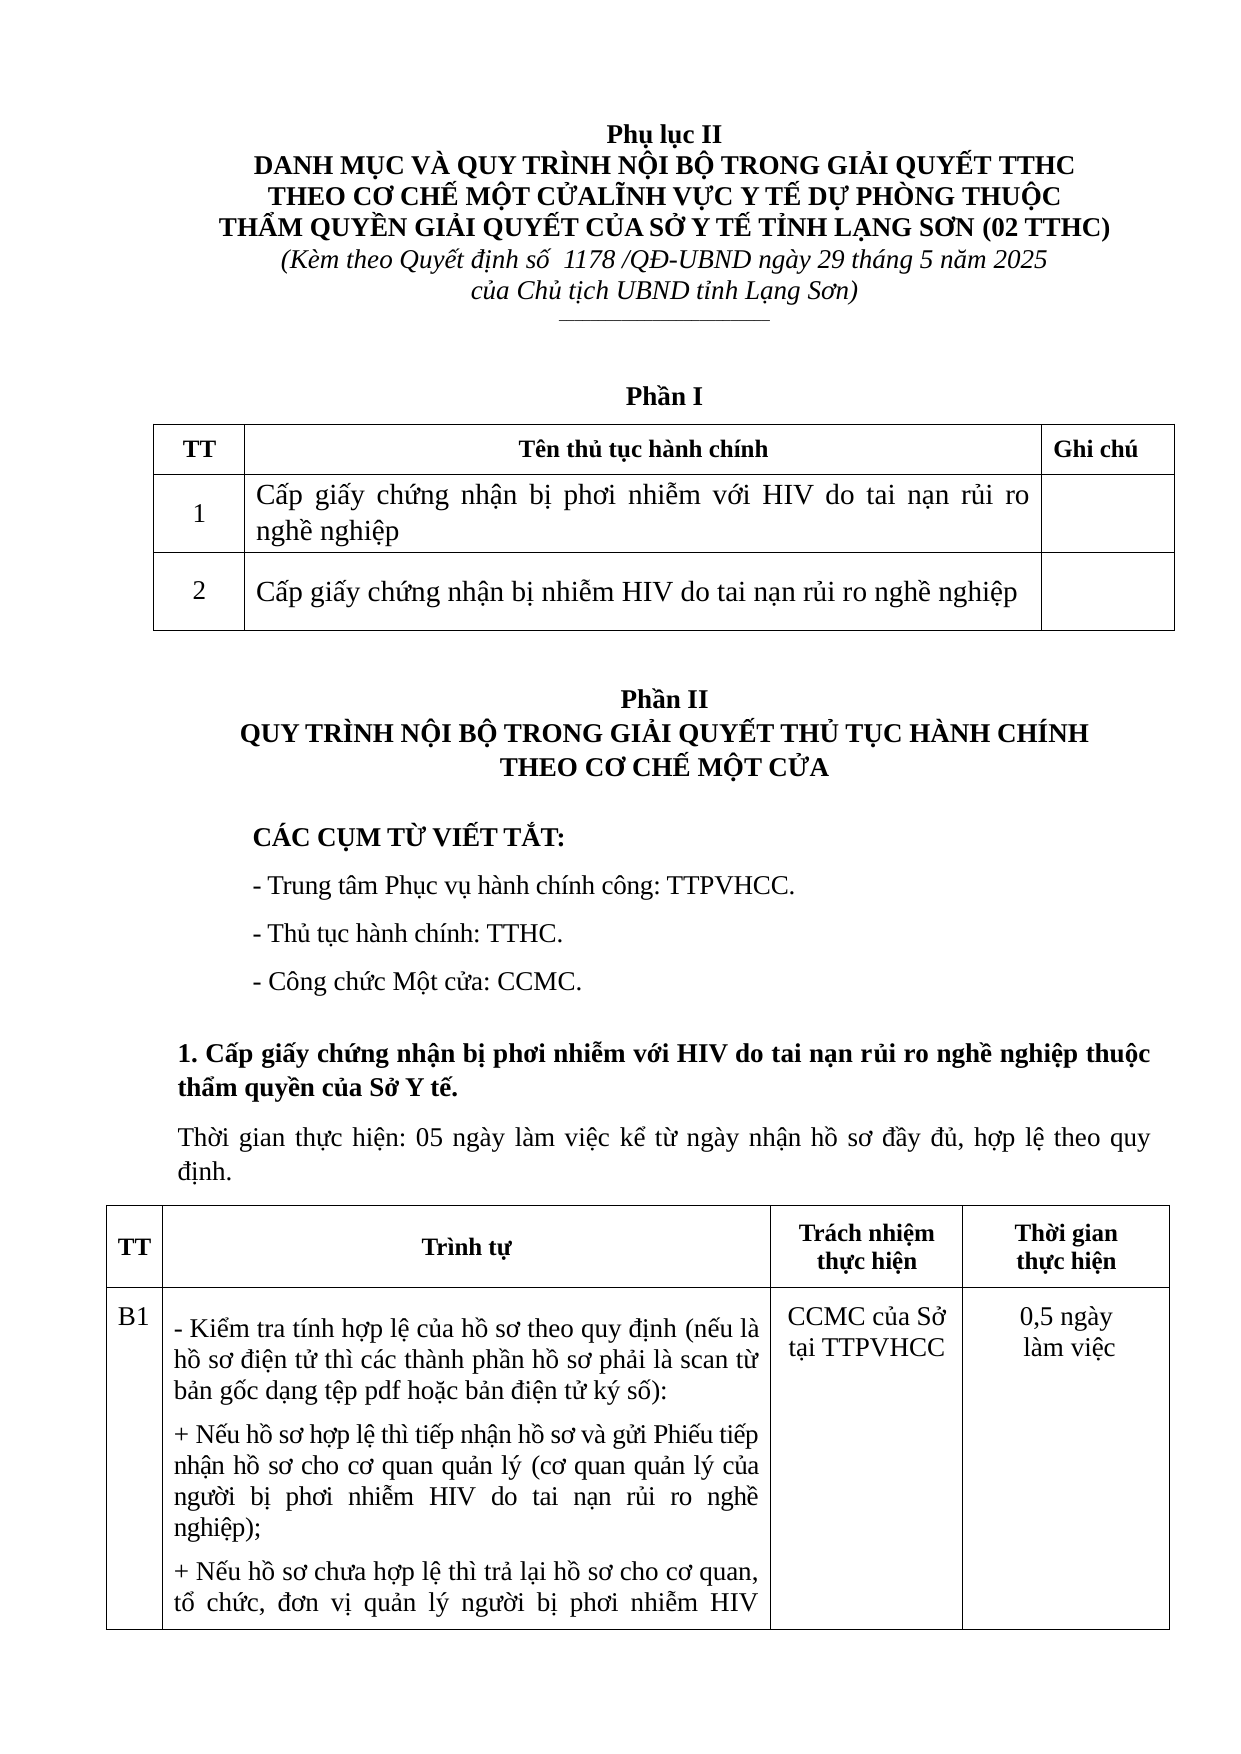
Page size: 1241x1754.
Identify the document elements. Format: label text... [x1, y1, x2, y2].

text Phần I [177, 380, 1152, 411]
text QUY TRÌNH NỘI BỘ TRONG GIẢI QUYẾT THỦ TỤC HÀNH CHÍNH [177, 717, 1152, 748]
table_cell CCMC của Sở tại TTPVHCC [771, 1288, 962, 1629]
table_cell 0,5 ngày làm việc [963, 1288, 1169, 1629]
table_header Trình tự [163, 1206, 770, 1287]
table_cell Cấp giấy chứng nhận bị nhiễm HIV do tai nạn rủi ro nghề nghiệp [245, 553, 1041, 630]
table_cell [1042, 553, 1174, 630]
text CÁC CỤM TỪ VIẾT TẮT: [177, 822, 1152, 853]
table_header Thời gian thực hiện [963, 1206, 1169, 1287]
text ___________________________ [177, 305, 1152, 336]
text (Kèm theo Quyết định số 1178 /QĐ-UBND ngày 29 tháng 5 năm 2025 [177, 243, 1152, 274]
text Thời gian thực hiện: 05 ngày làm việc kể từ ngày nhận hồ sơ đầy đủ, hợp lệ theo quy định. [177, 1121, 1152, 1186]
table_header TT [154, 425, 244, 474]
text THẨM QUYỀN GIẢI QUYẾT CỦA SỞ Y TẾ TỈNH LẠNG SƠN (02 TTHC) [177, 212, 1152, 243]
text 1. Cấp giấy chứng nhận bị phơi nhiễm với HIV do tai nạn rủi ro nghề nghiệp thuộc thẩm quyền của Sở Y tế. [177, 1037, 1152, 1102]
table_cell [163, 1288, 770, 1629]
table_header Tên thủ tục hành chính [245, 425, 1041, 474]
text - Công chức Một cửa: CCMC. [177, 965, 1152, 996]
table_cell 2 [154, 553, 244, 630]
text DANH MỤC VÀ QUY TRÌNH NỘI BỘ TRONG GIẢI QUYẾT TTHC [177, 149, 1152, 180]
table_cell Cấp giấy chứng nhận bị phơi nhiễm với HIV do tai nạn rủi ro nghề nghiệp [245, 475, 1041, 552]
table_cell [1042, 475, 1174, 552]
text Phần II [177, 684, 1152, 715]
text - Trung tâm Phục vụ hành chính công: TTPVHCC. [177, 869, 1152, 901]
text - Thủ tục hành chính: TTHC. [177, 917, 1152, 948]
text của Chủ tịch UBND tỉnh Lạng Sơn) [177, 274, 1152, 305]
text Phụ lục II [177, 118, 1152, 149]
text THEO CƠ CHẾ MỘT CỬALĨNH VỰC Y TẾ DỰ PHÒNG THUỘC [177, 180, 1152, 212]
table_cell 1 [154, 475, 244, 552]
text THEO CƠ CHẾ MỘT CỬA [177, 751, 1152, 782]
table_header Trách nhiệm thực hiện [771, 1206, 962, 1287]
table_header TT [107, 1206, 162, 1287]
table_header Ghi chú [1042, 425, 1174, 474]
table_cell B1 [107, 1288, 162, 1629]
